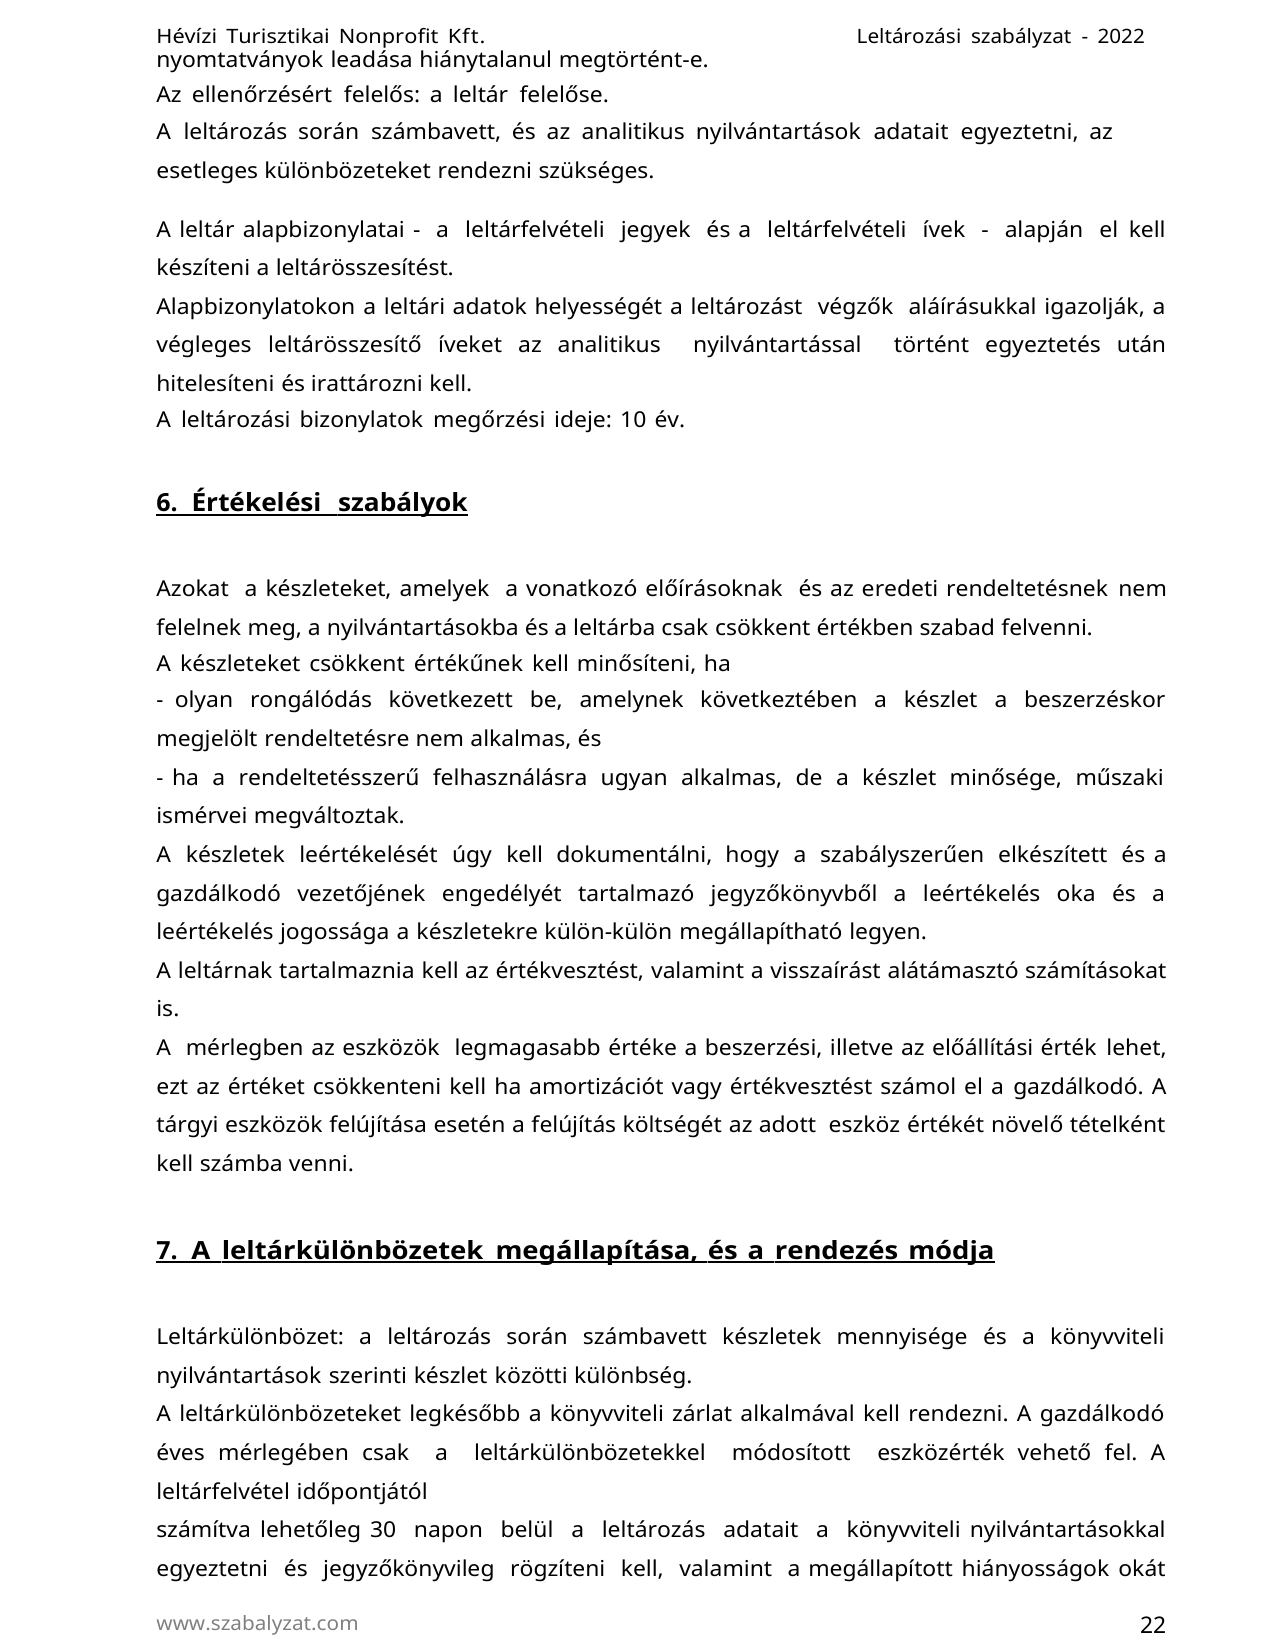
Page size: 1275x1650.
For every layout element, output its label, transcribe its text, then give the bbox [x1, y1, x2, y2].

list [156, 44, 1164, 73]
text A mérlegben az eszközök legmagasabb értéke a beszerzési, illetve az előállítási érték lehet, ezt az értéket csökkenteni kell ha amortizációt vagy értékvesztést számol el a gazdálkodó. A tárgyi eszközök felújítása esetén a felújítás költségét az adott eszköz értékét növelő tételként kell számba venni. [156, 1032, 1166, 1178]
text Leltárkülönbözet: a leltározás során számbavett készletek mennyisége és a könyvviteli nyilvántartások szerinti készlet közötti különbség. [156, 1321, 1166, 1389]
text A leltár alapbizonylatai - a leltárfelvételi jegyek és a leltárfelvételi ívek - alapján el kell készíteni a leltárösszesítést. [156, 213, 1166, 282]
list ha a rendeltetésszerű felhasználásra ugyan alkalmas, de a készlet minősége, műszaki ismérvei megváltoztak. [156, 762, 1165, 830]
text Alapbizonylatokon a leltári adatok helyességét a leltározást végzők aláírásukkal igazolják, a végleges leltárösszesítő íveket az analitikus nyilvántartással történt egyeztetés után hitelesíteni és irattározni kell. [156, 291, 1166, 398]
text A leltárnak tartalmaznia kell az értékvesztést, valamint a visszaírást alátámasztó számításokat is. [156, 955, 1167, 1023]
subtitle A leltárkülönbözetek megállapítása, és a rendezés módja [156, 1233, 1183, 1267]
text A leltározás során számbavett, és az analitikus nyilvántartások adatait egyeztetni, az esetleges különbözeteket rendezni szükséges. [156, 116, 1183, 184]
text A leltározási bizonylatok megőrzési ideje: 10 év. [156, 407, 1183, 432]
text A készletek leértékelését úgy kell dokumentálni, hogy a szabályszerűen elkészített és a gazdálkodó vezetőjének engedélyét tartalmazó jegyzőkönyvből a leértékelés oka és a leértékelés jogossága a készletekre külön-külön megállapítható legyen. [156, 839, 1167, 946]
text A leltárkülönbözeteket legkésőbb a könyvviteli zárlat alkalmával kell rendezni. A gazdálkodó éves mérlegében csak a leltárkülönbözetekkel módosított eszközérték vehető fel. A leltárfelvétel időpontjától [156, 1398, 1165, 1506]
text A készleteket csökkent értékűnek kell minősíteni, ha [156, 651, 1183, 676]
text Azokat a készleteket, amelyek a vonatkozó előírásoknak és az eredeti rendeltetésnek nem felelnek meg, a nyilvántartásokba és a leltárba csak csökkent értékben szabad felvenni. [156, 573, 1167, 642]
list olyan rongálódás következett be, amelynek következtében a készlet a beszerzéskor megjelölt rendeltetésre nem alkalmas, és [156, 684, 1165, 753]
text Az ellenőrzésért felelős: a leltár felelőse. [156, 82, 1183, 108]
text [156, 1514, 1166, 1583]
subtitle Értékelési szabályok [156, 485, 1183, 519]
